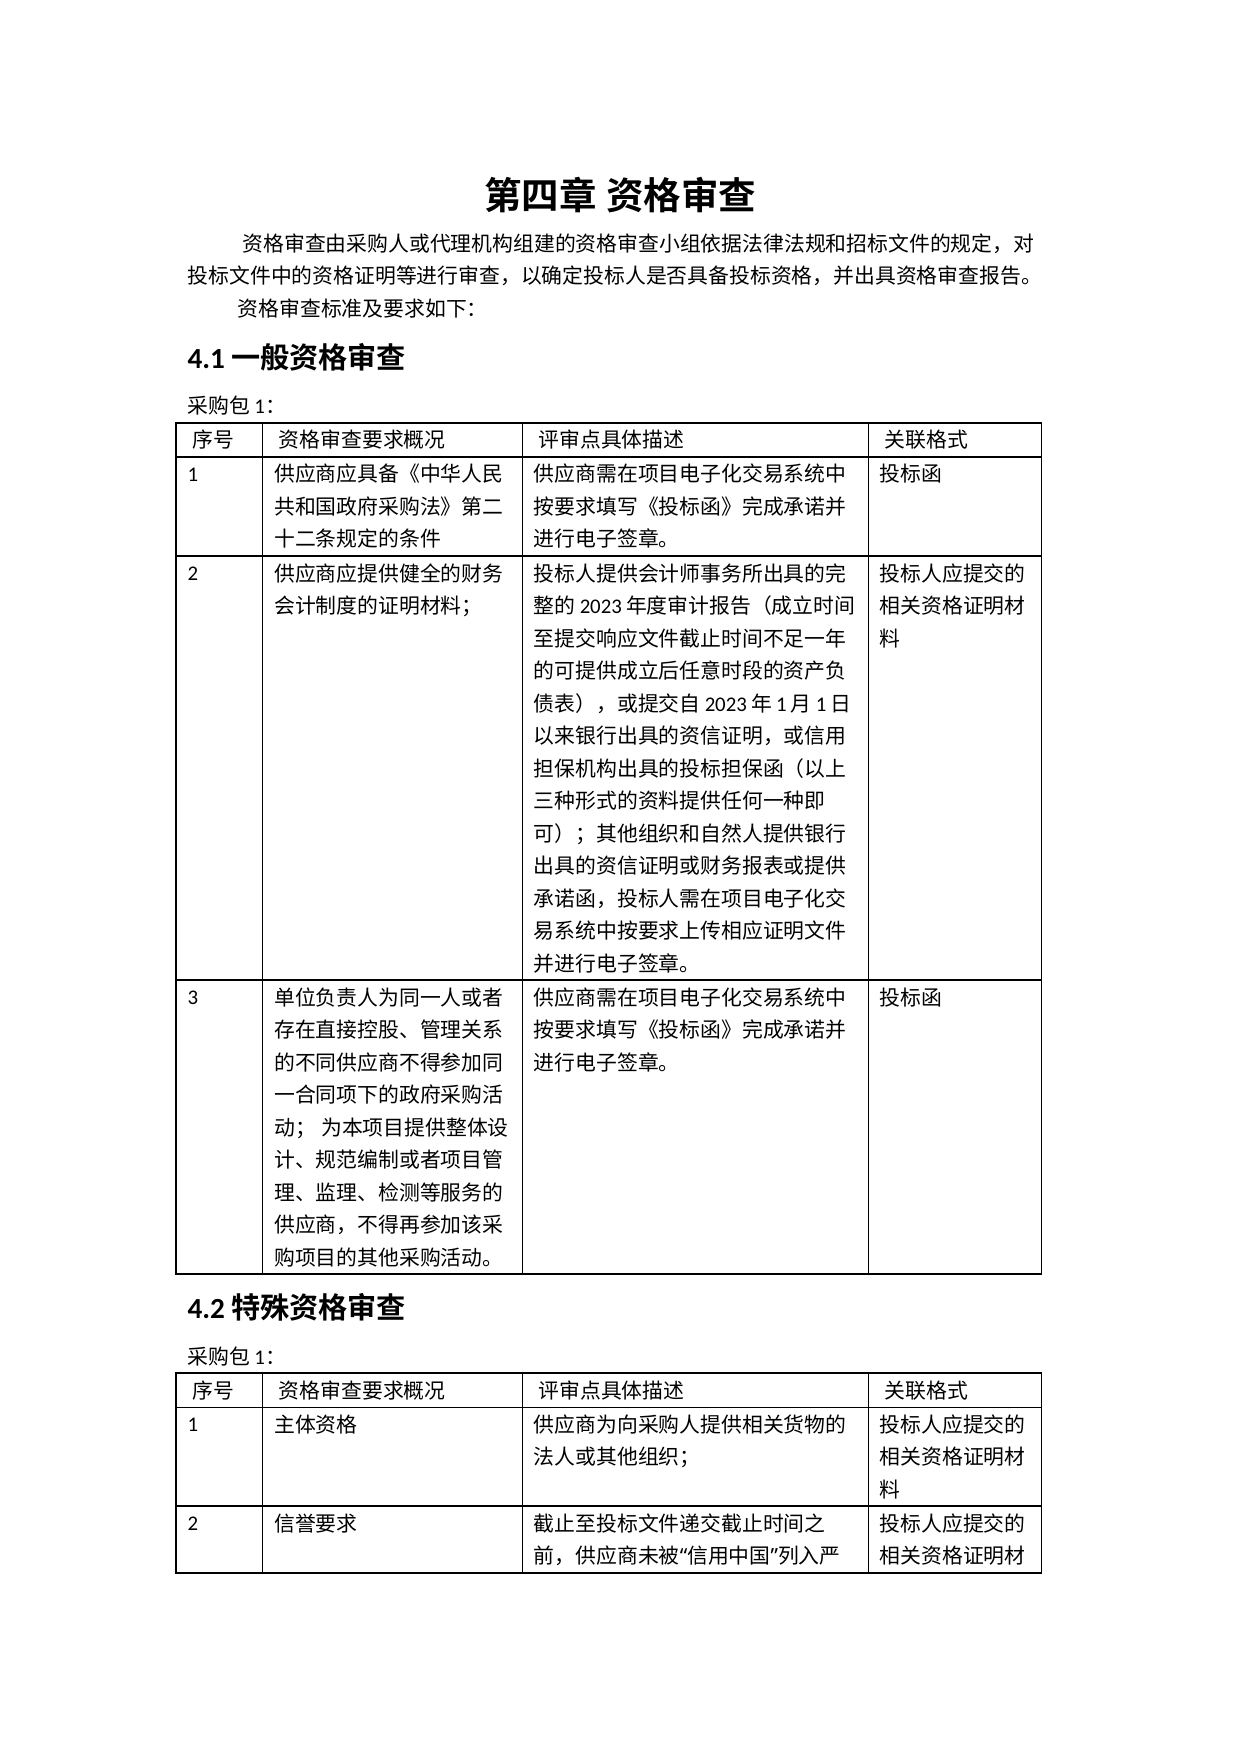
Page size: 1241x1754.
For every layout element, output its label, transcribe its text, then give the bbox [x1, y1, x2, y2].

table_cell 2 [177, 1507, 262, 1572]
table_cell 投标人应提交的相关资格证明材料 [869, 1408, 1041, 1505]
text 4.1一般资格审查 [187, 324, 1053, 389]
table_cell 供应商应具备《中华人民共和国政府采购法》第二十二条规定的条件 [263, 458, 522, 555]
table_cell 供应商为向采购人提供相关货物的法人或其他组织； [523, 1408, 868, 1505]
text 第四章 资格审查 [187, 162, 1053, 227]
table_header 序号 [177, 424, 262, 456]
table_header 序号 [177, 1374, 262, 1406]
table_cell 1 [177, 458, 262, 555]
table_header 评审点具体描述 [523, 424, 868, 456]
table_cell 主体资格 [263, 1408, 522, 1505]
table_header 资格审查要求概况 [263, 1374, 522, 1406]
table_header 关联格式 [869, 1374, 1041, 1406]
text 采购包1： [187, 1340, 1053, 1372]
table_cell 投标人应提交的相关资格证明材料 [869, 557, 1041, 979]
table_cell 单位负责人为同一人或者存在直接控股、管理关系的不同供应商不得参加同一合同项下的政府采购活动； 为本项目提供整体设计、规范编制或者项目管理、监理、检测等服务的供应商，不得再参加该采购项目的其他采购活动。 [263, 981, 522, 1273]
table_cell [523, 1507, 868, 1572]
table_cell 投标函 [869, 458, 1041, 555]
table_header 资格审查要求概况 [263, 424, 522, 456]
table_cell 1 [177, 1408, 262, 1505]
text 4.2特殊资格审查 [187, 1275, 1053, 1340]
table_cell 投标函 [869, 981, 1041, 1273]
table_cell 供应商需在项目电子化交易系统中按要求填写《投标函》完成承诺并进行电子签章。 [523, 458, 868, 555]
text 采购包1： [187, 389, 1053, 422]
table_header 关联格式 [869, 424, 1041, 456]
table_cell 信誉要求 [263, 1507, 522, 1572]
table_cell 3 [177, 981, 262, 1273]
table_cell 供应商需在项目电子化交易系统中按要求填写《投标函》完成承诺并进行电子签章。 [523, 981, 868, 1273]
table_cell 投标人应提交的相关资格证明材料 [869, 1507, 1041, 1572]
table_cell 投标人提供会计师事务所出具的完整的2023年度审计报告（成立时间至提交响应文件截止时间不足一年的可提供成立后任意时段的资产负债表），或提交自2023年1月1日以来银行出具的资信证明，或信用担保机构出具的投标担保函（以上三种形式的资料提供任何一种即可）；其他组织和自然人提供银行出具的资信证明或财务报表或提供承诺函，投标人需在项目电子化交易系统中按要求上传相应证明文件并进行电子签章。 [523, 557, 868, 979]
text 资格审查标准及要求如下： [187, 292, 1053, 324]
table_cell 供应商应提供健全的财务会计制度的证明材料； [263, 557, 522, 979]
text 资格审查由采购人或代理机构组建的资格审查小组依据法律法规和招标文件的规定，对投标文件中的资格证明等进行审查，以确定投标人是否具备投标资格，并出具资格审查报告。 [187, 227, 1053, 292]
table_header 评审点具体描述 [523, 1374, 868, 1406]
table_cell 2 [177, 557, 262, 979]
